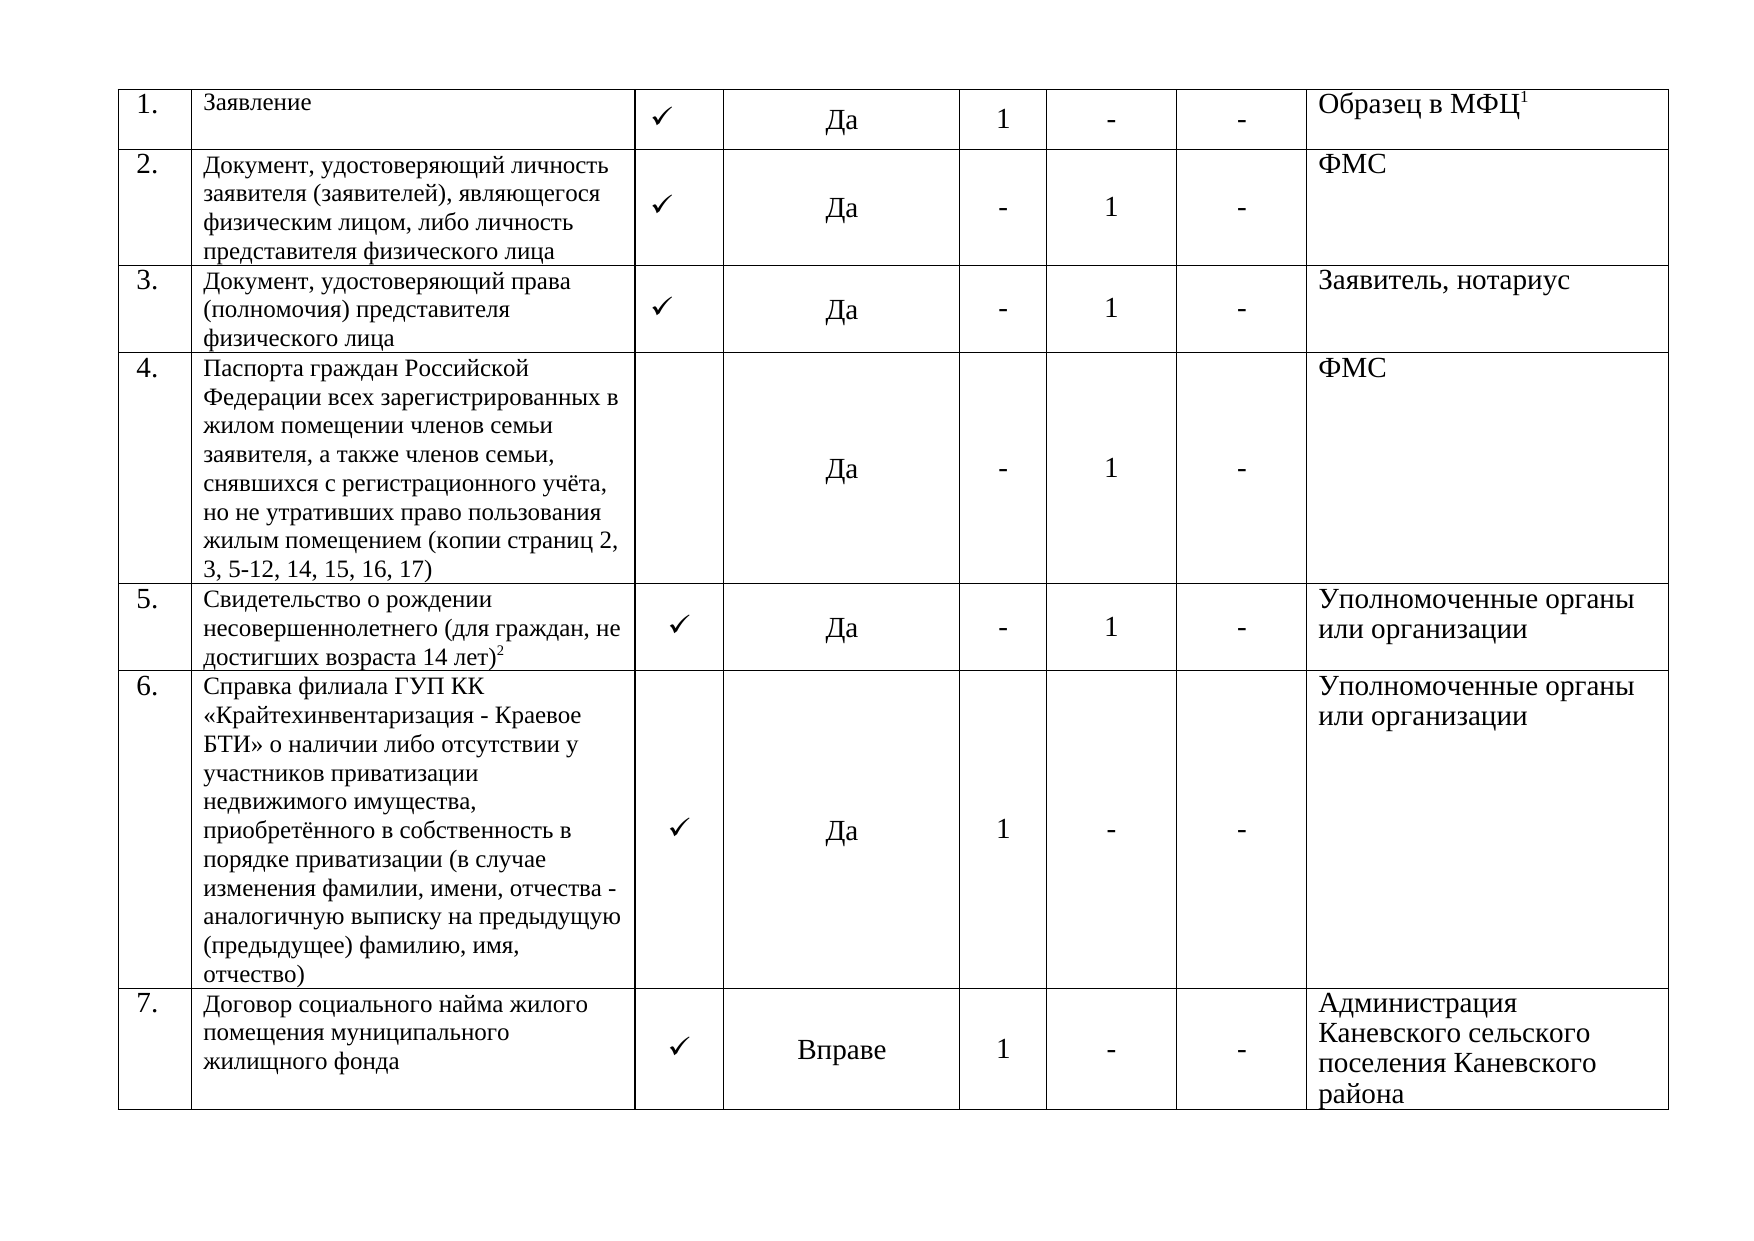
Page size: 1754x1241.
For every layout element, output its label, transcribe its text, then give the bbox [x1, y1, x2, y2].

table_cell - [1047, 989, 1176, 1109]
table_cell - [1177, 989, 1306, 1109]
table_cell Вправе [724, 989, 959, 1109]
table_cell Заявление [192, 90, 634, 149]
table_cell [636, 671, 723, 988]
table_cell Документ, удостоверяющий личность заявителя (заявителей), являющегося физическим лицом, либо личность представителя физического лица [192, 150, 634, 265]
table_cell 1 [1047, 150, 1176, 265]
table_cell - [1047, 90, 1176, 149]
table_cell - [960, 584, 1046, 670]
table_cell [119, 150, 191, 265]
table_cell Заявитель, нотариус [1307, 266, 1668, 352]
table_cell - [1177, 150, 1306, 265]
table_cell [636, 584, 723, 670]
table_cell ФМС [1307, 150, 1668, 265]
table_cell [636, 150, 723, 265]
table_cell - [1177, 266, 1306, 352]
table_cell 1 [1047, 353, 1176, 583]
table_cell - [1177, 353, 1306, 583]
table_cell Администрация Каневского сельского поселения Каневского района [1307, 989, 1668, 1109]
table_cell Уполномоченные органы или организации [1307, 671, 1668, 988]
table_cell 1 [960, 989, 1046, 1109]
table_cell [119, 266, 191, 352]
table_cell - [1177, 584, 1306, 670]
table_cell 1 [960, 671, 1046, 988]
table_cell Да [724, 150, 959, 265]
table_cell [119, 90, 191, 149]
table_cell [119, 989, 191, 1109]
table_cell 1 [1047, 584, 1176, 670]
table_cell Да [724, 353, 959, 583]
table_cell Да [724, 266, 959, 352]
table_cell [636, 266, 723, 352]
table_cell Паспорта граждан Российской Федерации всех зарегистрированных в жилом помещении членов семьи заявителя, а также членов семьи, снявшихся с регистрационного учёта, но не утративших право пользования жилым помещением (копии страниц 2, 3, 5-12, 14, 15, 16, 17) [192, 353, 634, 583]
table_cell [636, 353, 723, 583]
table_cell Документ, удостоверяющий права (полномочия) представителя физического лица [192, 266, 634, 352]
table_cell [119, 671, 191, 988]
table_cell Образец в МФЦ1 [1307, 90, 1668, 149]
table_cell 1 [960, 90, 1046, 149]
table_cell - [960, 266, 1046, 352]
table_cell Свидетельство о рождении несовершеннолетнего (для граждан, не достигших возраста 14 лет)2 [192, 584, 634, 670]
table_cell Уполномоченные органы или организации [1307, 584, 1668, 670]
table_cell Да [724, 671, 959, 988]
table_cell - [960, 150, 1046, 265]
table_cell Справка филиала ГУП КК «Крайтехинвентаризация - Краевое БТИ» о наличии либо отсутствии у участников приватизации недвижимого имущества, приобретённого в собственность в порядке приватизации (в случае изменения фамилии, имени, отчества - аналогичную выписку на предыдущую (предыдущее) фамилию, имя, отчество) [192, 671, 634, 988]
table_cell Да [724, 90, 959, 149]
table_cell - [1177, 90, 1306, 149]
table_cell - [1177, 671, 1306, 988]
table_cell - [1047, 671, 1176, 988]
table_cell [119, 353, 191, 583]
table_cell [636, 90, 723, 149]
table_cell Договор социального найма жилого помещения муниципального жилищного фонда [192, 989, 634, 1109]
table_cell ФМС [1307, 353, 1668, 583]
table_cell - [960, 353, 1046, 583]
table_cell [636, 989, 723, 1109]
table_cell [119, 584, 191, 670]
table_cell Да [724, 584, 959, 670]
table_cell 1 [1047, 266, 1176, 352]
